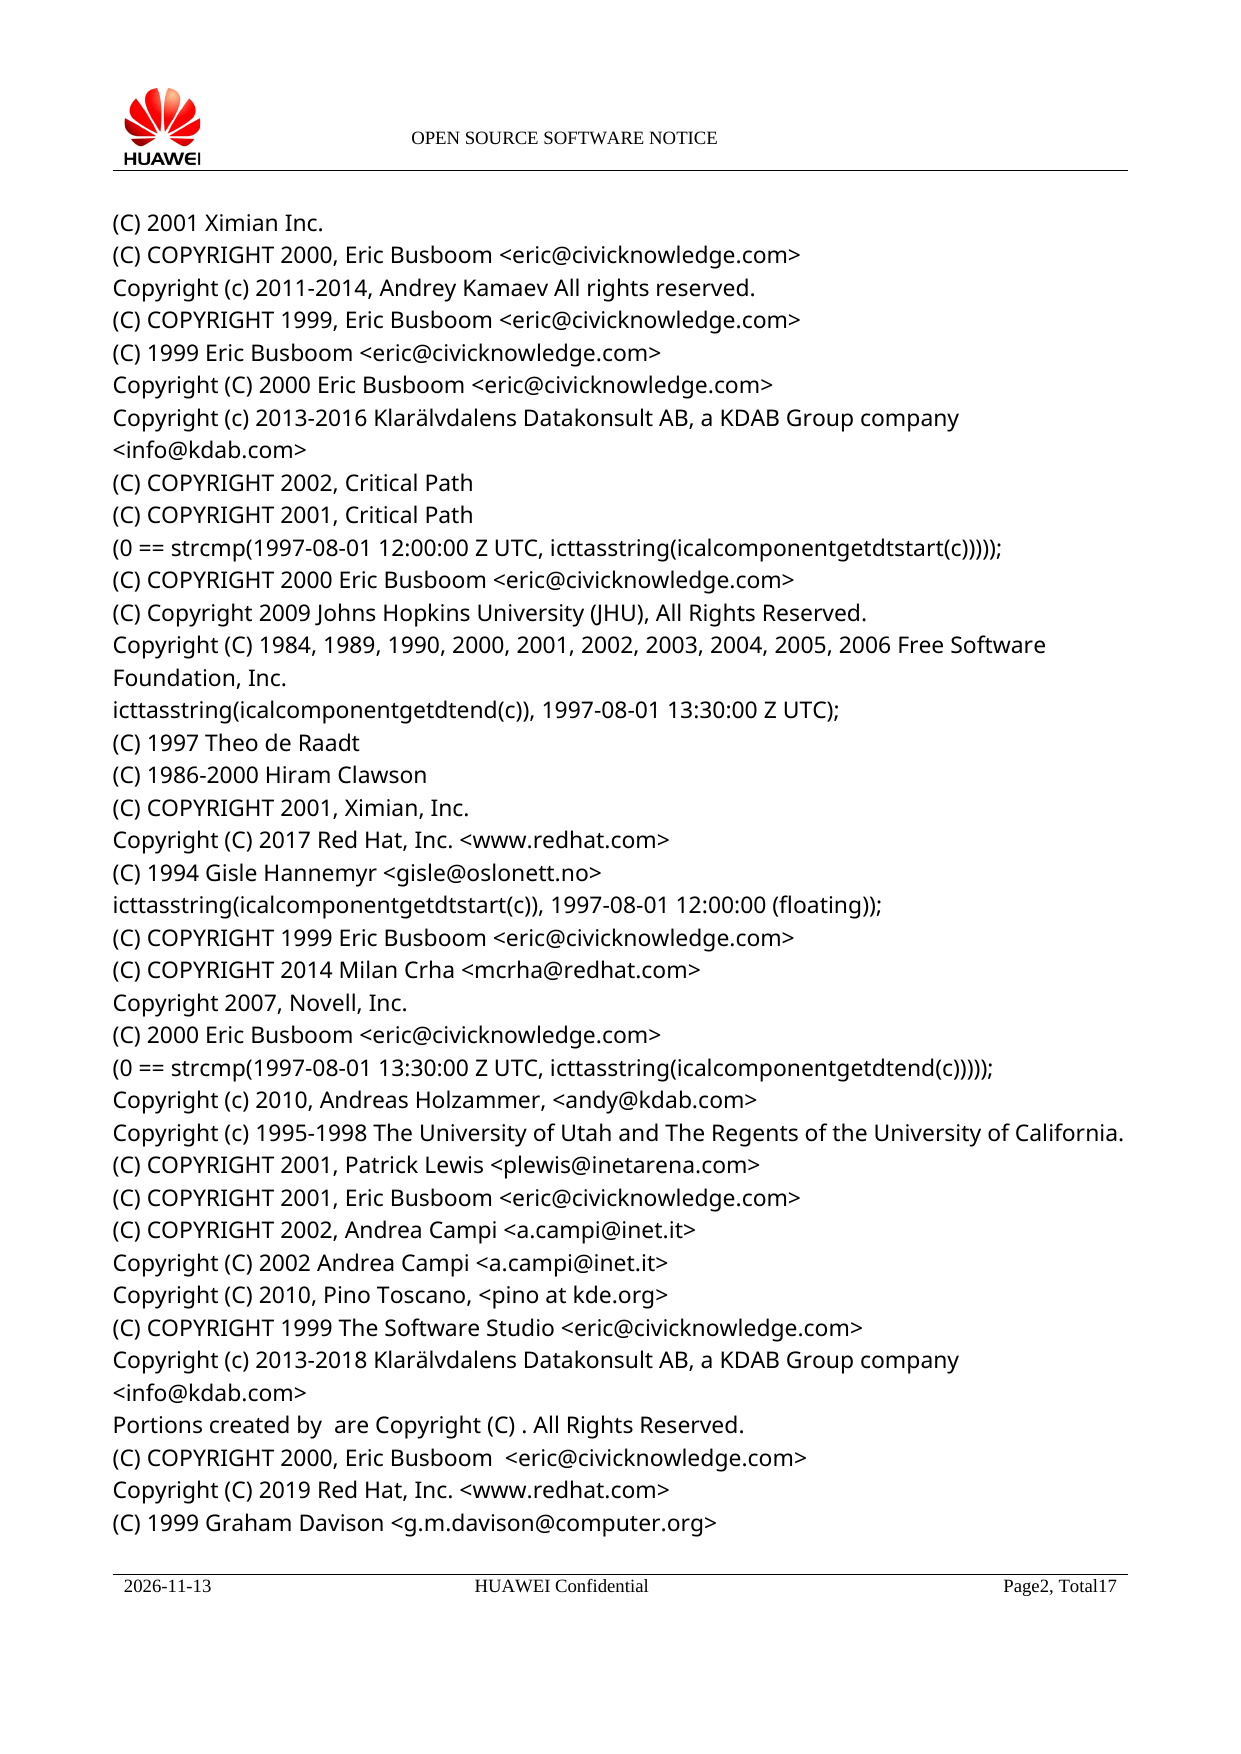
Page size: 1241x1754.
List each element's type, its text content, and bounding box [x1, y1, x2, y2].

picture [124, 88, 201, 165]
